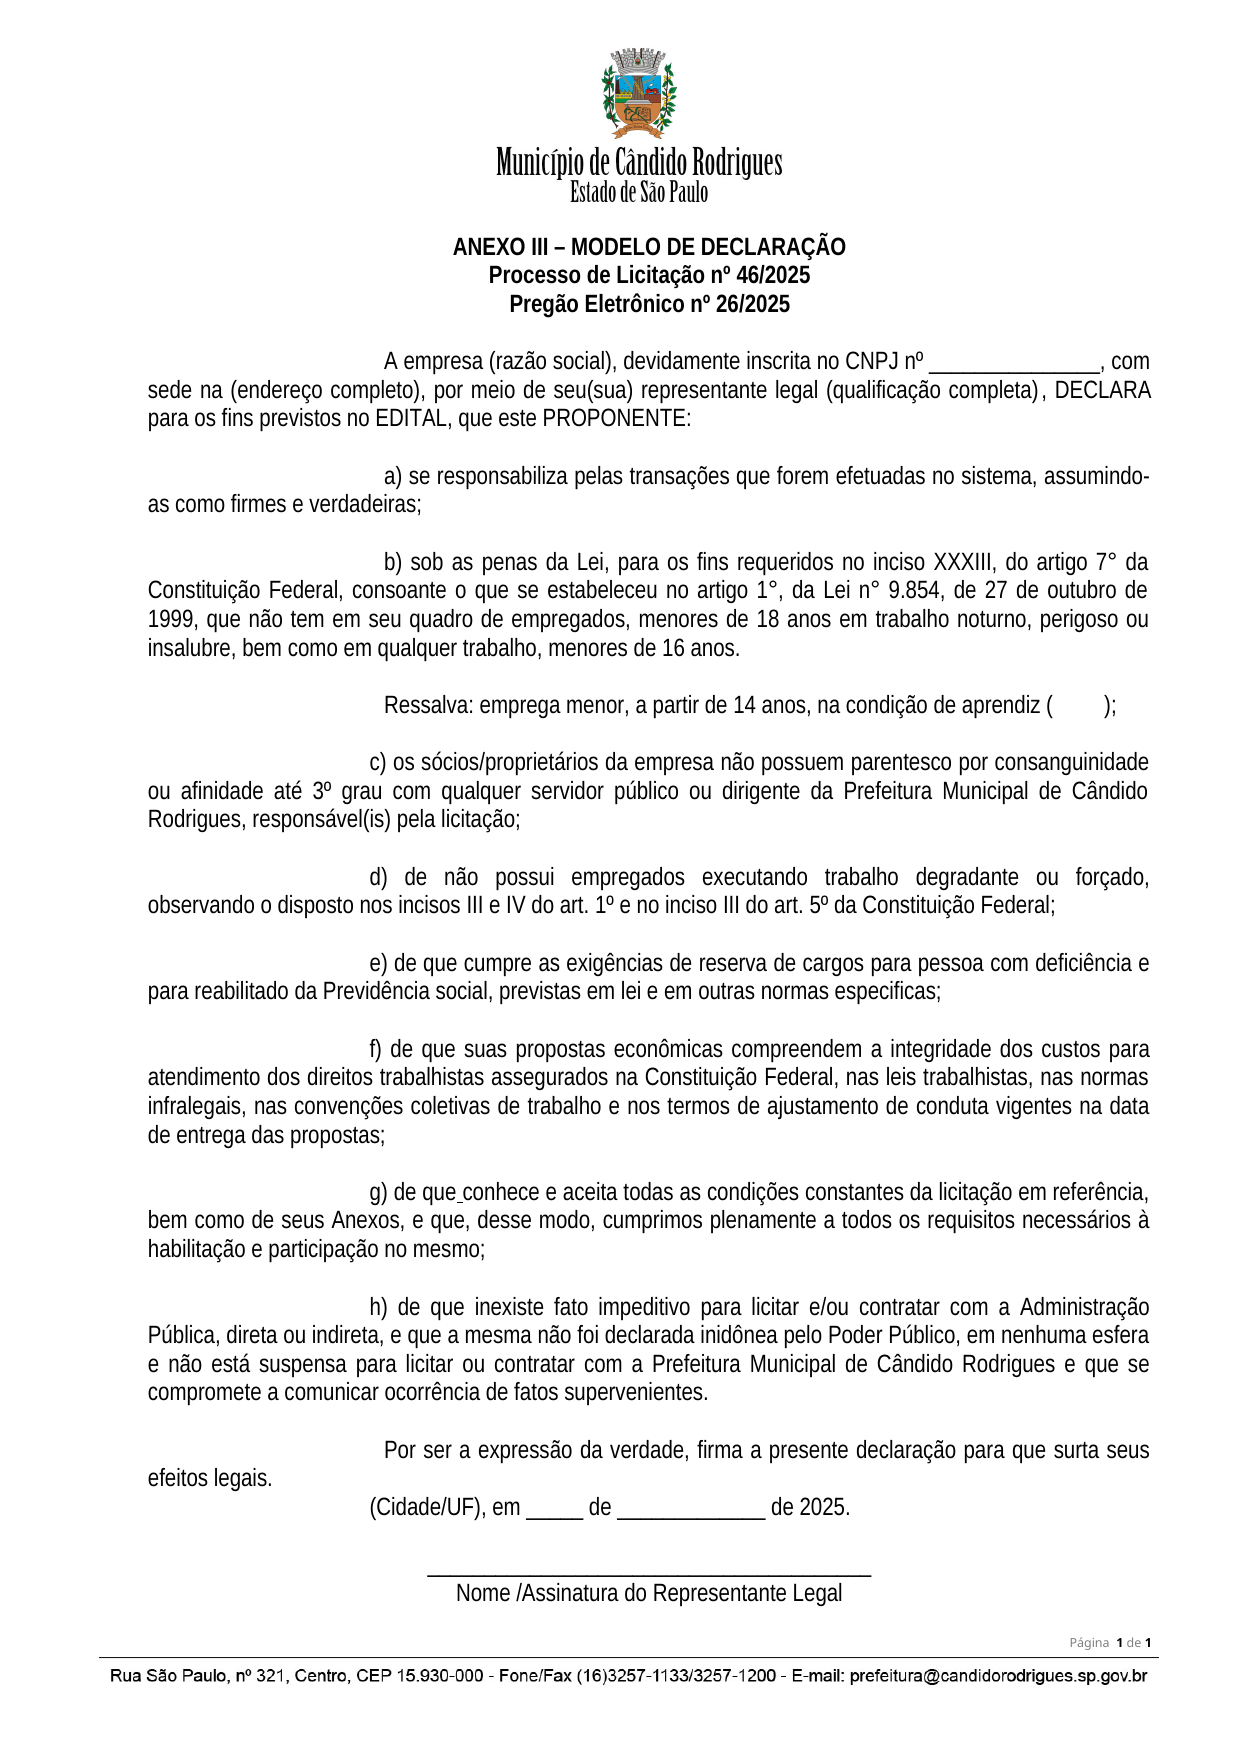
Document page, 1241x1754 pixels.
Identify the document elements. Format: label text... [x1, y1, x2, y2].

text Processo de Licitação nº 46/2025 [148, 260, 1152, 289]
picture [487, 38, 795, 217]
text a) se responsabiliza pelas transações que forem efetuadas no sistema, assumindo-as como firmes e verdadeiras; [148, 461, 1152, 518]
text Pregão Eletrônico nº 26/2025 [148, 289, 1152, 317]
text Nome /Assinatura do Representante Legal [148, 1578, 1152, 1607]
text ANEXO III – MODELO DE DECLARAÇÃO [148, 232, 1152, 260]
text h) de que inexiste fato impeditivo para licitar e/ou contratar com a Administração Pública, direta ou indireta, e que a mesma não foi declarada inidônea pelo Poder Público, em nenhuma esfera e não está suspensa para licitar ou contratar com a Prefeitura Municipal de Cândido Rodrigues e que se compromete a comunicar ocorrência de fatos supervenientes. [148, 1291, 1152, 1406]
text f) de que suas propostas econômicas compreendem a integridade dos custos para atendimento dos direitos trabalhistas assegurados na Constituição Federal, nas leis trabalhistas, nas normas infralegais, nas convenções coletivas de trabalho e nos termos de ajustamento de conduta vigentes na data de entrega das propostas; [148, 1034, 1152, 1148]
text e) de que cumpre as exigências de reserva de cargos para pessoa com deficiência e para reabilitado da Previdência social, previstas em lei e em outras normas especificas; [148, 948, 1152, 1005]
text A empresa (razão social), devidamente inscrita no CNPJ nº _______________, com sede na (endereço completo), por meio de seu(sua) representante legal (qualificação completa), DECLARA para os fins previstos no EDITAL, que este PROPONENTE: [148, 346, 1152, 432]
text _______________________________________ [148, 1549, 1152, 1578]
text (Cidade/UF), em _____ de _____________ de 2025. [148, 1492, 1152, 1521]
text d) de não possui empregados executando trabalho degradante ou forçado, observando o disposto nos incisos III e IV do art. 1º e no inciso III do art. 5º da Constituição Federal; [148, 862, 1152, 919]
text g) de que conhece e aceita todas as condições constantes da licitação em referência, bem como de seus Anexos, e que, desse modo, cumprimos plenamente a todos os requisitos necessários à habilitação e participação no mesmo; [148, 1177, 1152, 1263]
picture [96, 1641, 1160, 1702]
text c) os sócios/proprietários da empresa não possuem parentesco por consanguinidade ou afinidade até 3º grau com qualquer servidor público ou dirigente da Prefeitura Municipal de Cândido Rodrigues, responsável(is) pela licitação; [148, 747, 1152, 833]
text Por ser a expressão da verdade, firma a presente declaração para que surta seus efeitos legais. [148, 1435, 1152, 1492]
text b) sob as penas da Lei, para os fins requeridos no inciso XXXIII, do artigo 7° da Constituição Federal, consoante o que se estabeleceu no artigo 1°, da Lei n° 9.854, de 27 de outubro de 1999, que não tem em seu quadro de empregados, menores de 18 anos em trabalho noturno, perigoso ou insalubre, bem como em qualquer trabalho, menores de 16 anos. [148, 547, 1152, 661]
text Ressalva: emprega menor, a partir de 14 anos, na condição de aprendiz ( ); [384, 690, 1152, 718]
